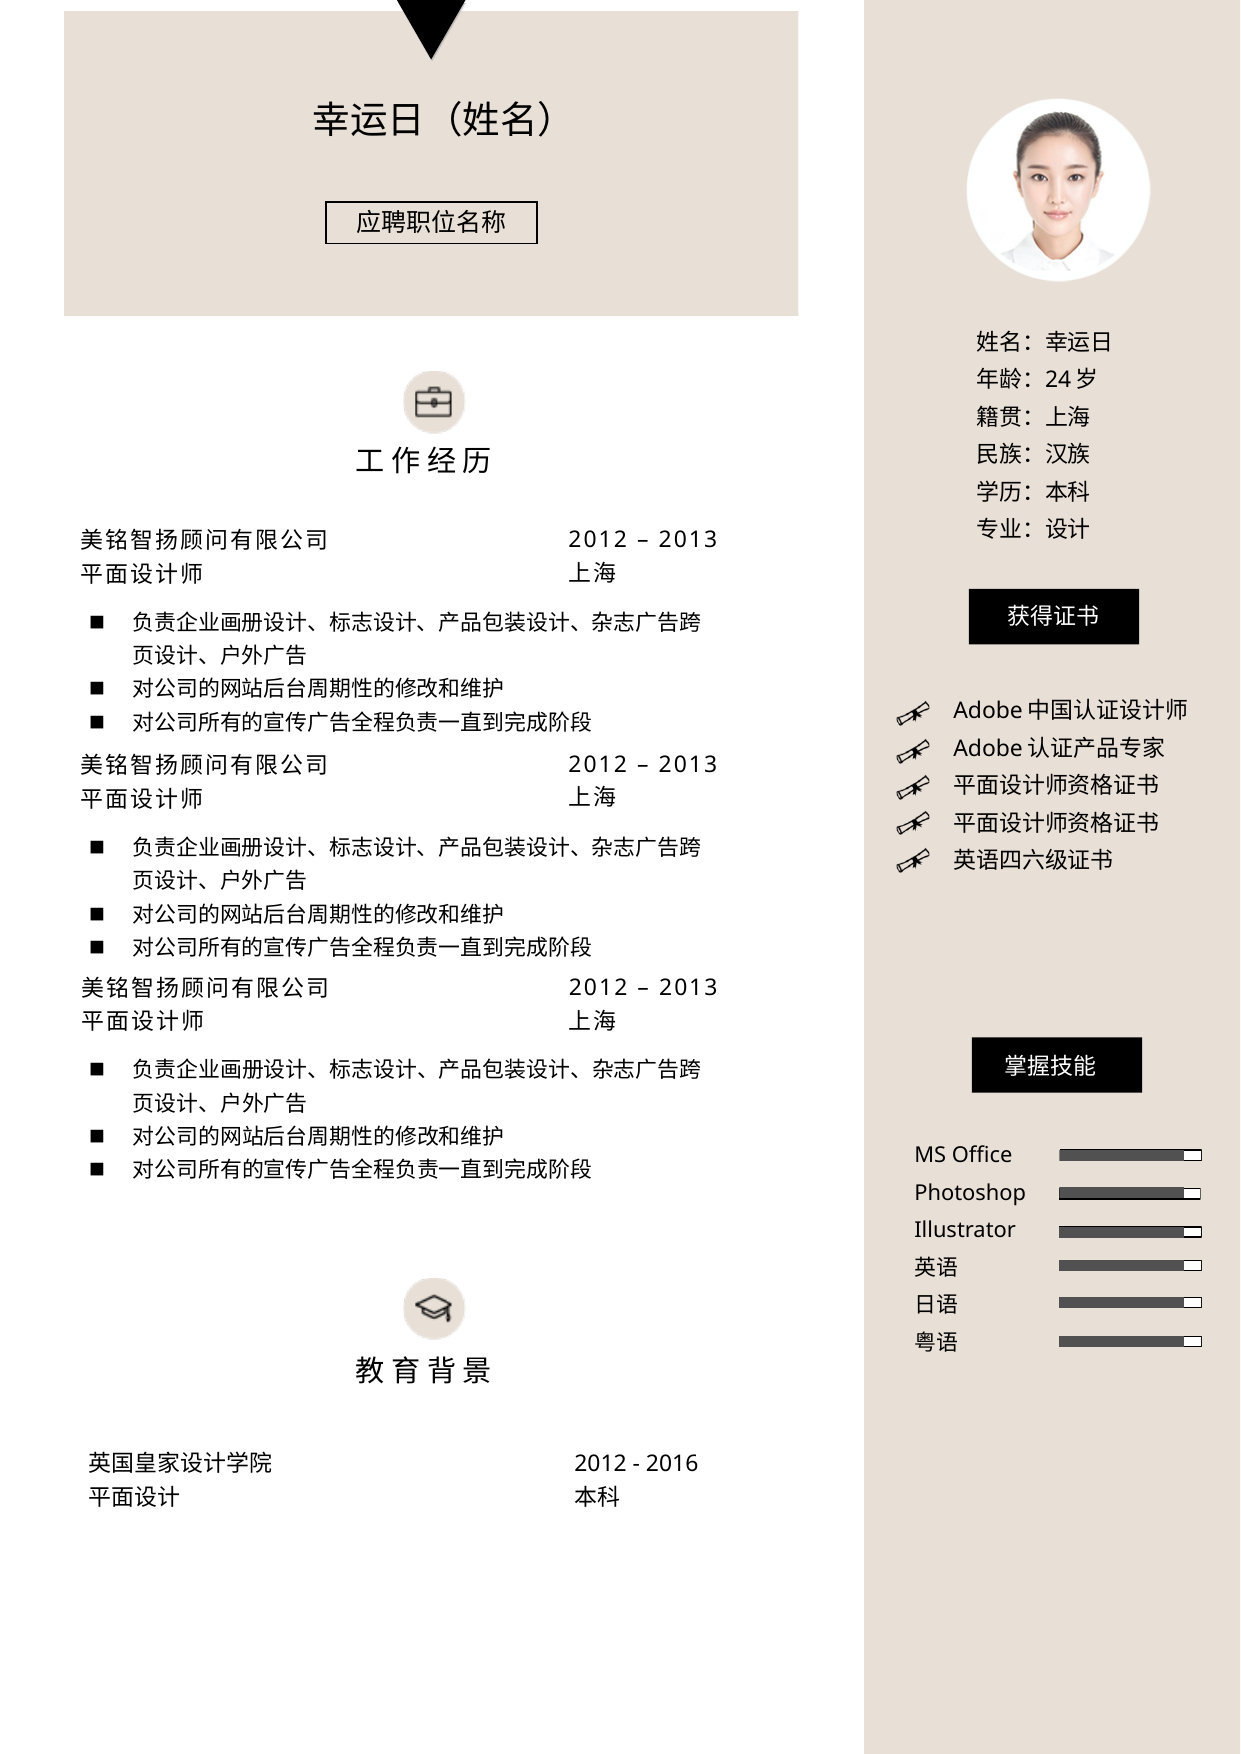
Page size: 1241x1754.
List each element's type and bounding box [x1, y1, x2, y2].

picture [896, 770, 930, 804]
picture [403, 371, 466, 435]
picture [896, 843, 930, 877]
picture [896, 734, 930, 768]
picture [896, 696, 930, 730]
picture [896, 806, 930, 839]
picture [403, 1278, 466, 1341]
picture [958, 89, 1159, 290]
